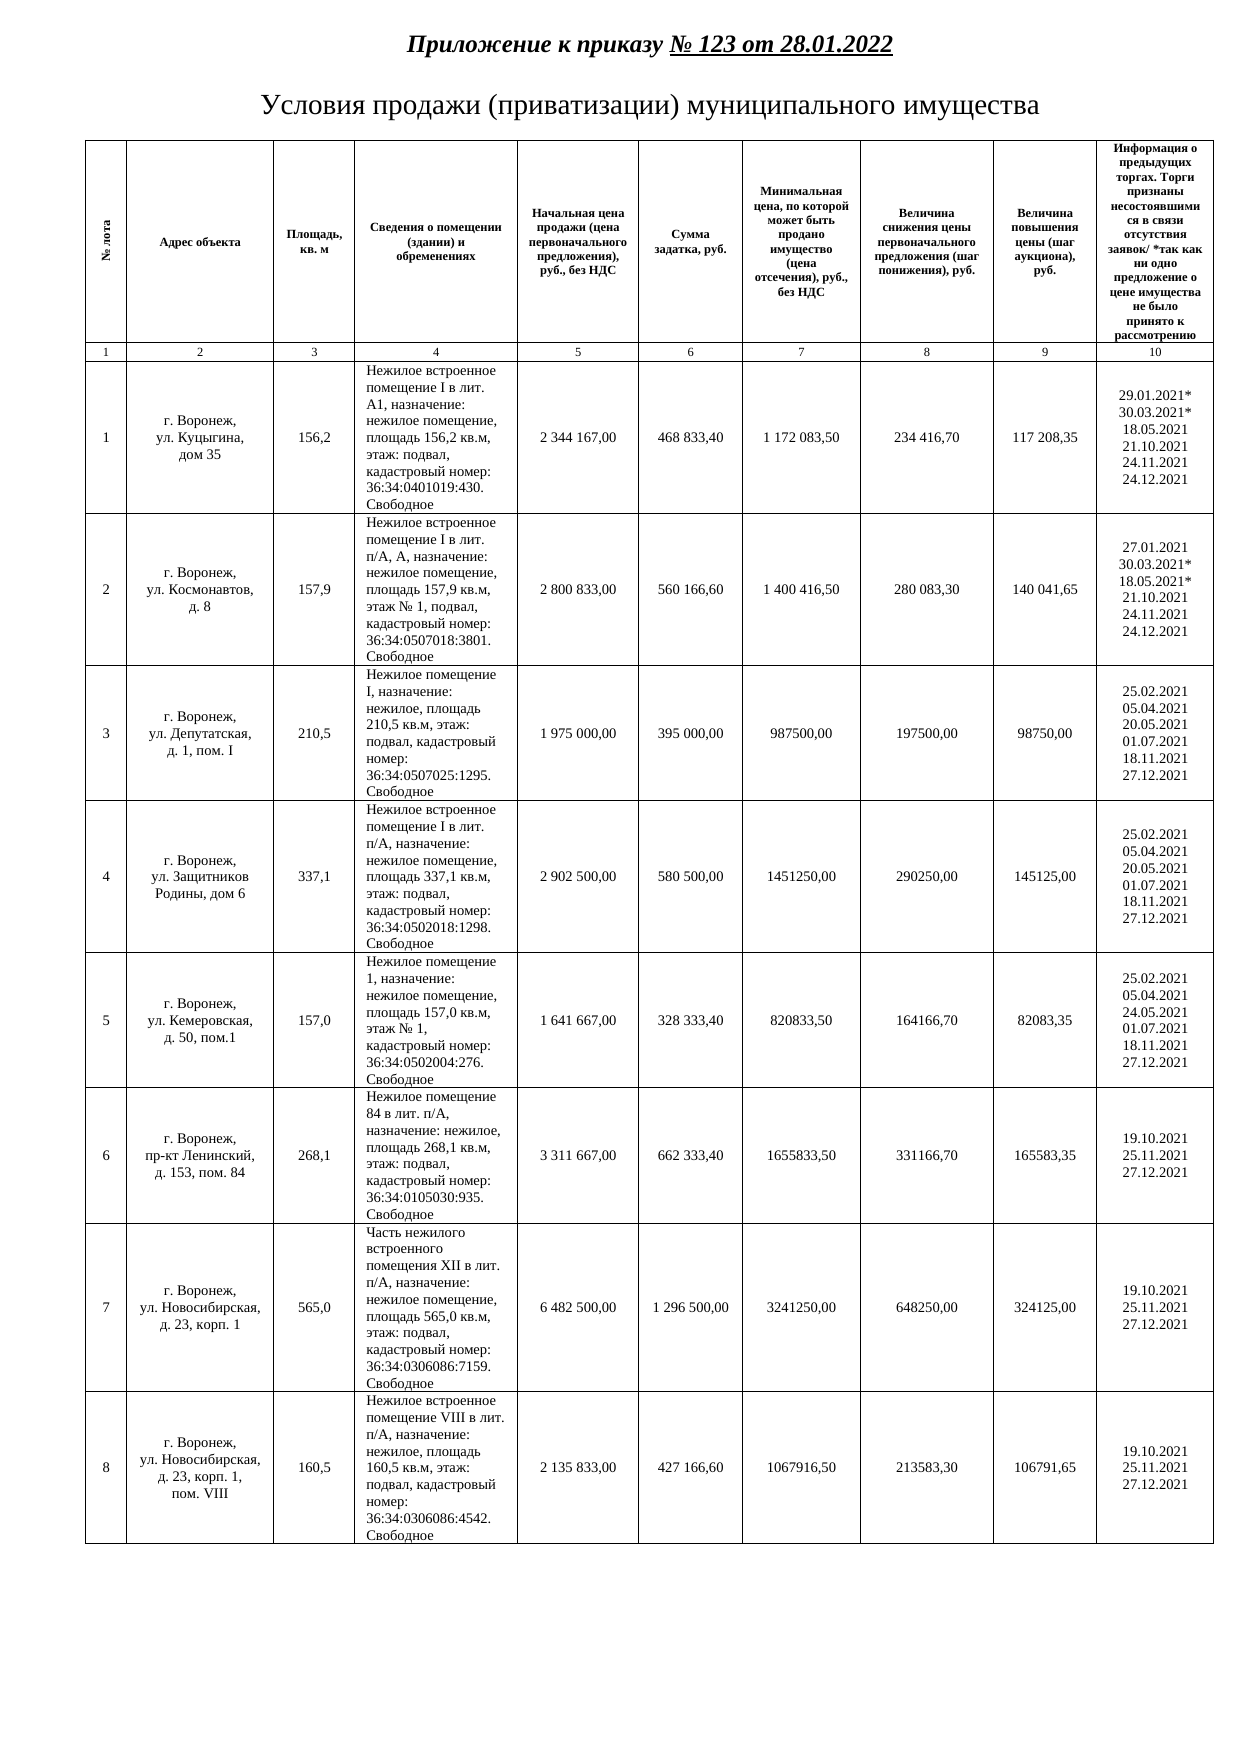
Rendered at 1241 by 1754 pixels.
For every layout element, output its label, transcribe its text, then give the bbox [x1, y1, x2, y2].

table_cell 4 [355, 343, 517, 361]
table_cell 2 [86, 514, 126, 665]
table_header Минимальная цена, по которой может быть продано имущество (цена отсечения), руб., без НДС [743, 141, 860, 342]
table_cell 1 975 000,00 [518, 666, 638, 800]
text Условия продажи (приватизации) муниципального имущества [89, 87, 1211, 121]
table_cell 5 [86, 953, 126, 1087]
table_cell Нежилое помещение I, назначение: нежилое, площадь 210,5 кв.м, этаж: подвал, кадастровый номер: 36:34:0507025:1295. Свободное [355, 666, 517, 800]
table_cell 25.02.2021 05.04.2021 20.05.2021 01.07.2021 18.11.2021 27.12.2021 [1097, 666, 1213, 800]
table_cell 140 041,65 [994, 514, 1096, 665]
table_cell 160,5 [274, 1392, 354, 1543]
table_cell 395 000,00 [639, 666, 742, 800]
table_cell 6 482 500,00 [518, 1224, 638, 1391]
table_cell 19.10.2021 25.11.2021 27.12.2021 [1097, 1224, 1213, 1391]
table_cell 1 [86, 362, 126, 513]
table_cell 82083,35 [994, 953, 1096, 1087]
table_cell 2 135 833,00 [518, 1392, 638, 1543]
table_cell 8 [861, 343, 993, 361]
table_cell Нежилое встроенное помещение I в лит. п/А, назначение: нежилое помещение, площадь 337,1 кв.м, этаж: подвал, кадастровый номер: 36:34:0502018:1298. Свободное [355, 801, 517, 952]
table_header Величина снижения цены первоначального предложения (шаг понижения), руб. [861, 141, 993, 342]
table_cell 662 333,40 [639, 1088, 742, 1222]
table_cell 7 [743, 343, 860, 361]
table_cell 6 [639, 343, 742, 361]
table_cell Нежилое помещение 84 в лит. п/А, назначение: нежилое, площадь 268,1 кв.м, этаж: подвал, кадастровый номер: 36:34:0105030:935. Свободное [355, 1088, 517, 1222]
table_cell 1067916,50 [743, 1392, 860, 1543]
table_cell 117 208,35 [994, 362, 1096, 513]
table_cell 2 344 167,00 [518, 362, 638, 513]
table_cell г. Воронеж, ул. Депутатская, д. 1, пом. I [127, 666, 273, 800]
table_cell 268,1 [274, 1088, 354, 1222]
table_cell 9 [994, 343, 1096, 361]
table_cell 468 833,40 [639, 362, 742, 513]
table_cell 2 800 833,00 [518, 514, 638, 665]
table_cell 145125,00 [994, 801, 1096, 952]
table_header Начальная цена продажи (цена первоначального предложения), руб., без НДС [518, 141, 638, 342]
table_cell 10 [1097, 343, 1213, 361]
table_cell 165583,35 [994, 1088, 1096, 1222]
table_cell 106791,65 [994, 1392, 1096, 1543]
table_cell 29.01.2021* 30.03.2021* 18.05.2021 21.10.2021 24.11.2021 24.12.2021 [1097, 362, 1213, 513]
table_cell 580 500,00 [639, 801, 742, 952]
table_cell 565,0 [274, 1224, 354, 1391]
table_cell Нежилое помещение 1, назначение: нежилое помещение, площадь 157,0 кв.м, этаж № 1, кадастровый номер: 36:34:0502004:276. Свободное [355, 953, 517, 1087]
text Приложение к приказу № 123 от 28.01.2022 [89, 29, 1211, 58]
table_cell 27.01.2021 30.03.2021* 18.05.2021* 21.10.2021 24.11.2021 24.12.2021 [1097, 514, 1213, 665]
table_cell г. Воронеж, пр-кт Ленинский, д. 153, пом. 84 [127, 1088, 273, 1222]
table_cell 164166,70 [861, 953, 993, 1087]
table_cell 987500,00 [743, 666, 860, 800]
table_cell г. Воронеж, ул. Кемеровская, д. 50, пом.1 [127, 953, 273, 1087]
table_cell 157,0 [274, 953, 354, 1087]
table_cell 25.02.2021 05.04.2021 20.05.2021 01.07.2021 18.11.2021 27.12.2021 [1097, 801, 1213, 952]
table_cell Нежилое встроенное помещение VIII в лит. п/А, назначение: нежилое, площадь 160,5 кв.м, этаж: подвал, кадастровый номер: 36:34:0306086:4542. Свободное [355, 1392, 517, 1543]
table_cell 427 166,60 [639, 1392, 742, 1543]
table_cell г. Воронеж, ул. Защитников Родины, дом 6 [127, 801, 273, 952]
table_cell 560 166,60 [639, 514, 742, 665]
table_cell 290250,00 [861, 801, 993, 952]
table_cell Часть нежилого встроенного помещения XII в лит. п/А, назначение: нежилое помещение, площадь 565,0 кв.м, этаж: подвал, кадастровый номер: 36:34:0306086:7159. Свободное [355, 1224, 517, 1391]
table_cell Нежилое встроенное помещение I в лит. п/А, А, назначение: нежилое помещение, площадь 157,9 кв.м, этаж № 1, подвал, кадастровый номер: 36:34:0507018:3801. Свободное [355, 514, 517, 665]
table_cell г. Воронеж, ул. Космонавтов, д. 8 [127, 514, 273, 665]
table_cell Нежилое встроенное помещение I в лит. А1, назначение: нежилое помещение, площадь 156,2 кв.м, этаж: подвал, кадастровый номер: 36:34:0401019:430. Свободное [355, 362, 517, 513]
table_cell 337,1 [274, 801, 354, 952]
table_cell 197500,00 [861, 666, 993, 800]
table_header Величина повышения цены (шаг аукциона), руб. [994, 141, 1096, 342]
table_header Адрес объекта [127, 141, 273, 342]
table_cell 7 [86, 1224, 126, 1391]
table_cell 210,5 [274, 666, 354, 800]
table_cell 331166,70 [861, 1088, 993, 1222]
table_cell 8 [86, 1392, 126, 1543]
table_cell 3 311 667,00 [518, 1088, 638, 1222]
table_header Площадь, кв. м [274, 141, 354, 342]
table_cell 1 641 667,00 [518, 953, 638, 1087]
table_cell 820833,50 [743, 953, 860, 1087]
table_cell 156,2 [274, 362, 354, 513]
table_cell 25.02.2021 05.04.2021 24.05.2021 01.07.2021 18.11.2021 27.12.2021 [1097, 953, 1213, 1087]
table_cell 2 902 500,00 [518, 801, 638, 952]
table_cell 98750,00 [994, 666, 1096, 800]
table_cell 1 400 416,50 [743, 514, 860, 665]
table_cell 4 [86, 801, 126, 952]
table_cell 3 [86, 666, 126, 800]
table_cell 1 172 083,50 [743, 362, 860, 513]
table_cell 1 [86, 343, 126, 361]
table_cell 1655833,50 [743, 1088, 860, 1222]
table_cell 19.10.2021 25.11.2021 27.12.2021 [1097, 1088, 1213, 1222]
table_cell 1 296 500,00 [639, 1224, 742, 1391]
table_cell г. Воронеж, ул. Куцыгина, дом 35 [127, 362, 273, 513]
table_cell г. Воронеж, ул. Новосибирская, д. 23, корп. 1, пом. VIII [127, 1392, 273, 1543]
table_cell 213583,30 [861, 1392, 993, 1543]
table_cell 1451250,00 [743, 801, 860, 952]
table_cell 234 416,70 [861, 362, 993, 513]
table_header № лота [86, 141, 126, 342]
table_cell 19.10.2021 25.11.2021 27.12.2021 [1097, 1392, 1213, 1543]
table_header Информация о предыдущих торгах. Торги признаны несостоявшимися в связи отсутствия заявок/ *так как ни одно предложение о цене имущества не было принято к рассмотрению [1097, 141, 1213, 342]
table_cell 328 333,40 [639, 953, 742, 1087]
table_cell 3241250,00 [743, 1224, 860, 1391]
table_cell 648250,00 [861, 1224, 993, 1391]
table_cell 324125,00 [994, 1224, 1096, 1391]
table_header Сведения о помещении (здании) и обременениях [355, 141, 517, 342]
table_header Сумма задатка, руб. [639, 141, 742, 342]
table_cell 3 [274, 343, 354, 361]
table_cell 2 [127, 343, 273, 361]
table_cell 280 083,30 [861, 514, 993, 665]
table_cell 157,9 [274, 514, 354, 665]
table_cell г. Воронеж, ул. Новосибирская, д. 23, корп. 1 [127, 1224, 273, 1391]
table_cell 6 [86, 1088, 126, 1222]
table_cell 5 [518, 343, 638, 361]
